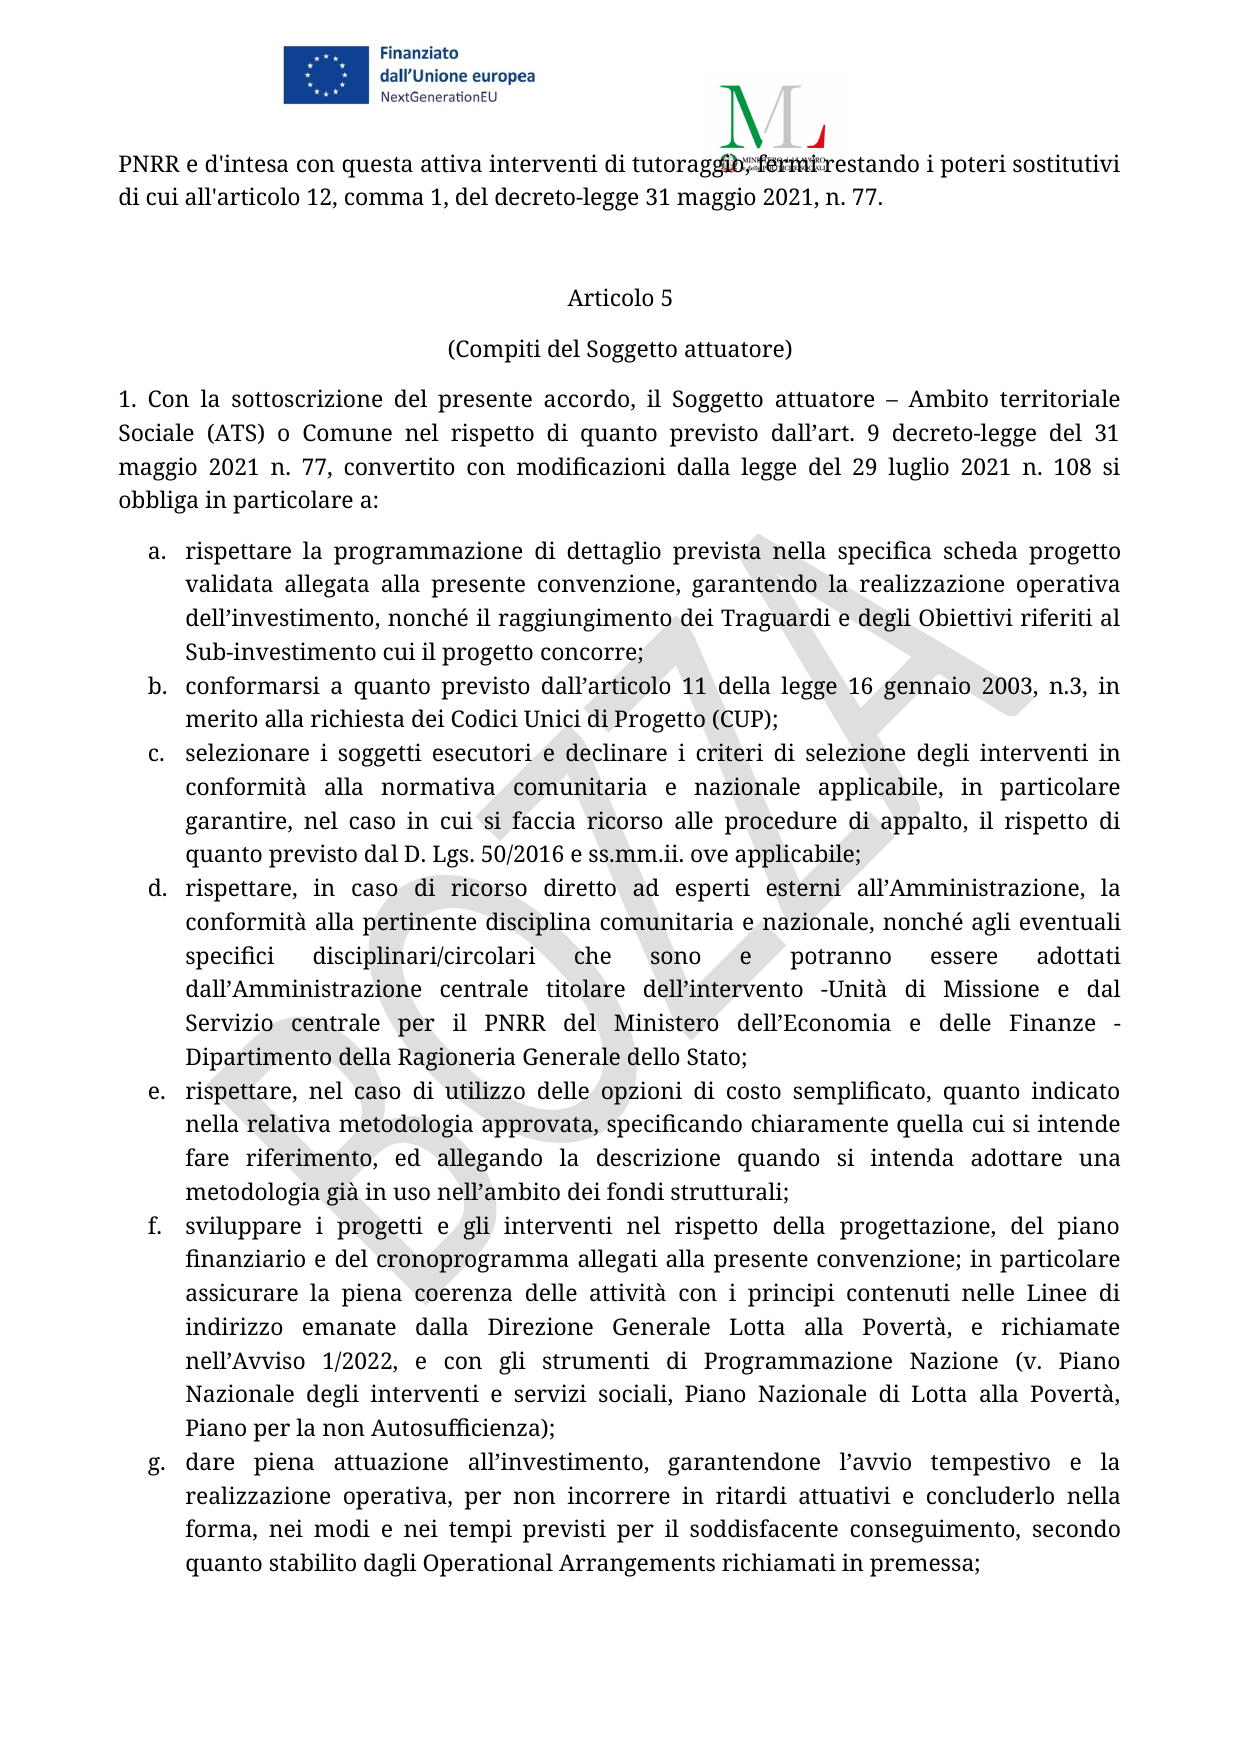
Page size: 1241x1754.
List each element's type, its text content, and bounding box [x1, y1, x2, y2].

picture [701, 73, 847, 148]
list selezionare i soggetti esecutori e declinare i criteri di selezione degli interventi in conformità alla normativa comunitaria e nazionale applicabile, in particolare garantire, nel caso in cui si faccia ricorso alle procedure di appalto, il rispetto di quanto previsto dal D. Lgs. 50/2016 e ss.mm.ii. ove applicabile; [148, 737, 1122, 870]
text (Compiti del Soggetto attuatore) [118, 333, 1122, 364]
list rispettare, in caso di ricorso diretto ad esperti esterni all’Amministrazione, la conformità alla pertinente disciplina comunitaria e nazionale, nonché agli eventuali specifici disciplinari/circolari che sono e potranno essere adottati dall’Amministrazione centrale titolare dell’intervento -Unità di Missione e dal Servizio centrale per il PNRR del Ministero dell’Economia e delle Finanze - Dipartimento della Ragioneria Generale dello Stato; [148, 872, 1122, 1072]
list sviluppare i progetti e gli interventi nel rispetto della progettazione, del piano finanziario e del cronoprogramma allegati alla presente convenzione; in particolare assicurare la piena coerenza delle attività con i principi contenuti nelle Linee di indirizzo emanate dalla Direzione Generale Lotta alla Povertà, e richiamate nell’Avviso 1/2022, e con gli strumenti di Programmazione Nazione (v. Piano Nazionale degli interventi e servizi sociali, Piano Nazionale di Lotta alla Povertà, Piano per la non Autosufficienza); [148, 1210, 1122, 1443]
text Articolo 5 [118, 282, 1122, 313]
text 1. Con la sottoscrizione del presente accordo, il Soggetto attuatore – Ambito territoriale Sociale (ATS) o Comune nel rispetto di quanto previsto dall’art. 9 decreto-legge del 31 maggio 2021 n. 77, convertito con modificazioni dalla legge del 29 luglio 2021 n. 108 si obbliga in particolare a: [118, 383, 1122, 516]
list rispettare la programmazione di dettaglio prevista nella specifica scheda progetto validata allegata alla presente convenzione, garantendo la realizzazione operativa dell’investimento, nonché il raggiungimento dei Traguardi e degli Obiettivi riferiti al Sub-investimento cui il progetto concorre; [148, 535, 1122, 667]
list dare piena attuazione all’investimento, garantendone l’avvio tempestivo e la realizzazione operativa, per non incorrere in ritardi attuativi e concluderlo nella forma, nei modi e nei tempi previsti per il soddisfacente conseguimento, secondo quanto stabilito dagli Operational Arrangements richiamati in premessa; [148, 1446, 1122, 1578]
picture [282, 40, 542, 106]
list conformarsi a quanto previsto dall’articolo 11 della legge 16 gennaio 2003, n.3, in merito alla richiesta dei Codici Unici di Progetto (CUP); [148, 670, 1122, 735]
list rispettare, nel caso di utilizzo delle opzioni di costo semplificato, quanto indicato nella relativa metodologia approvata, specificando chiaramente quella cui si intende fare riferimento, ed allegando la descrizione quando si intenda adottare una metodologia già in uso nell’ambito dei fondi strutturali; [148, 1075, 1122, 1207]
